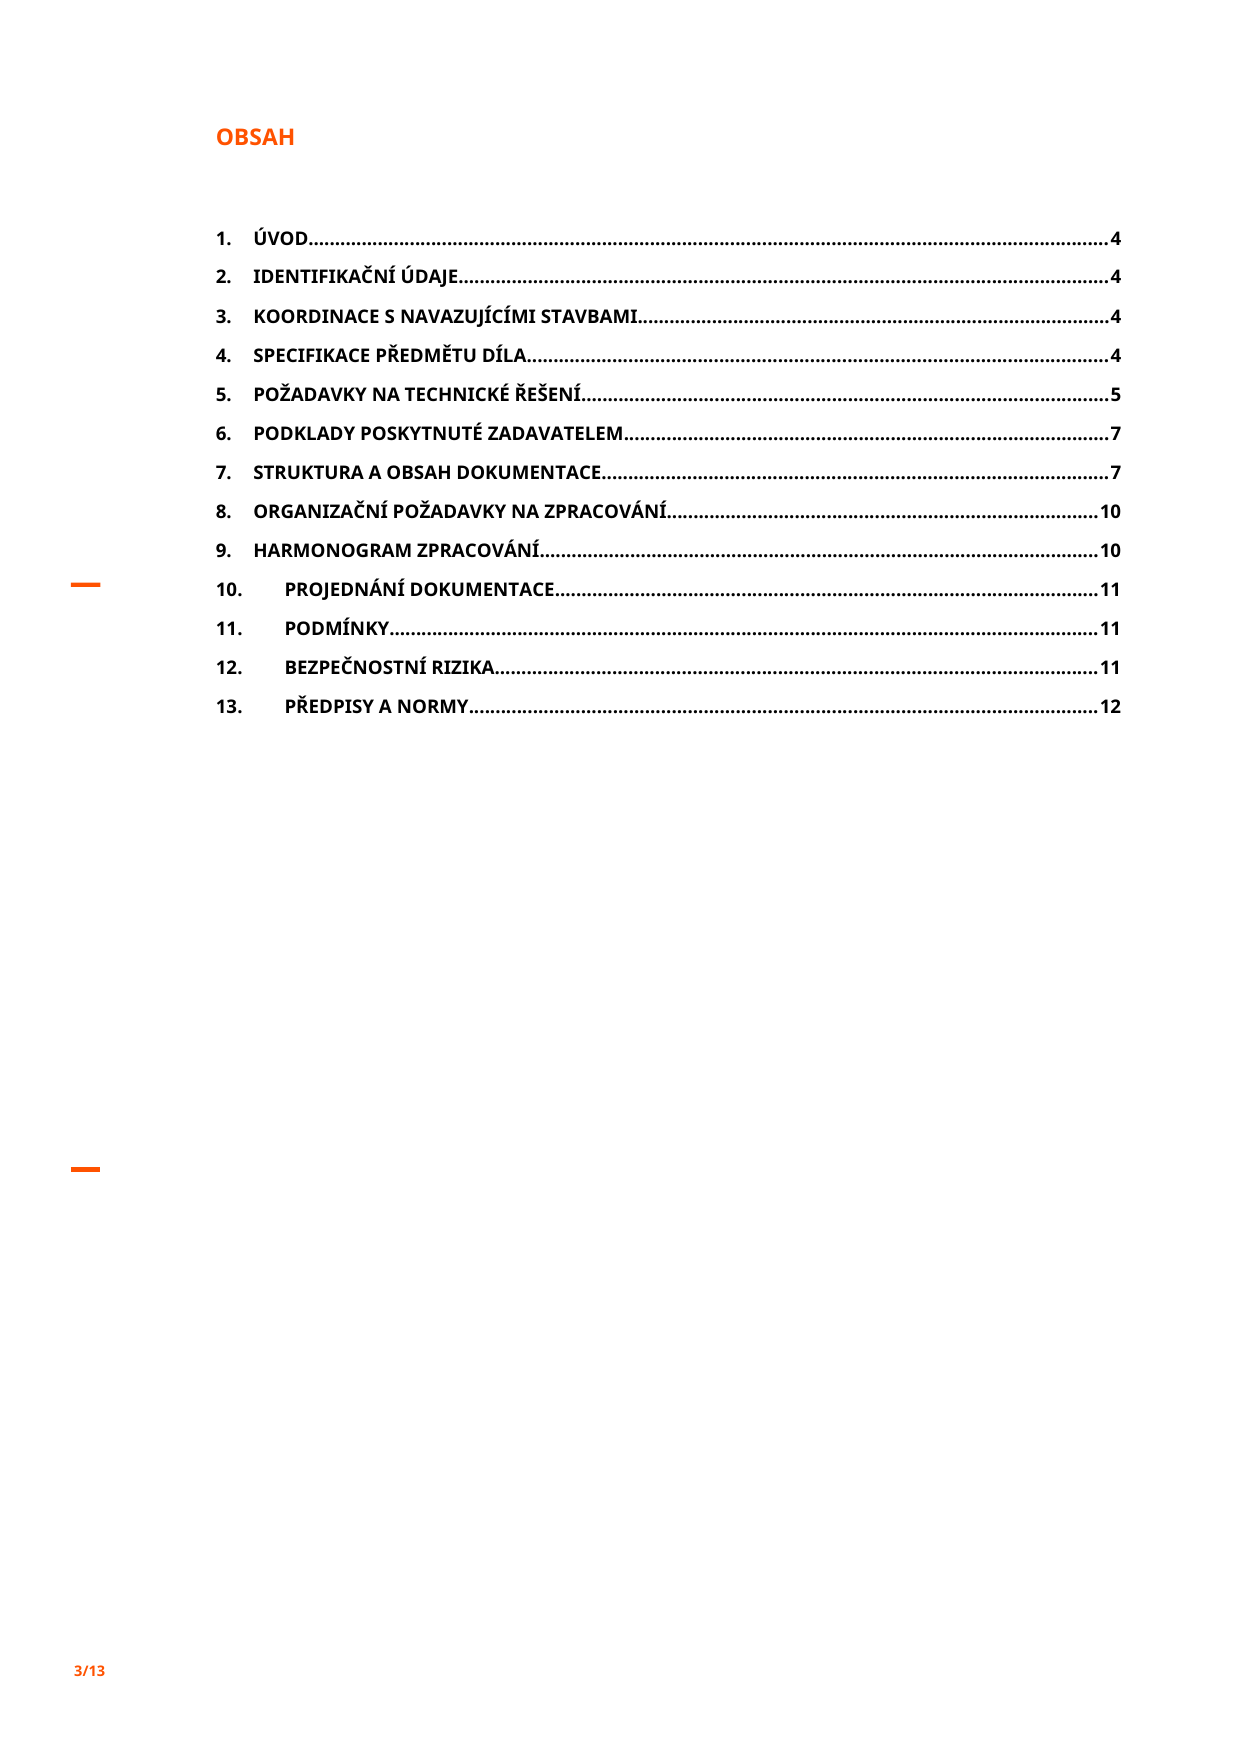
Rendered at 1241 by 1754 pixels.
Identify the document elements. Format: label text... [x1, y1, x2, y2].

text OBSAH [216, 121, 1122, 152]
